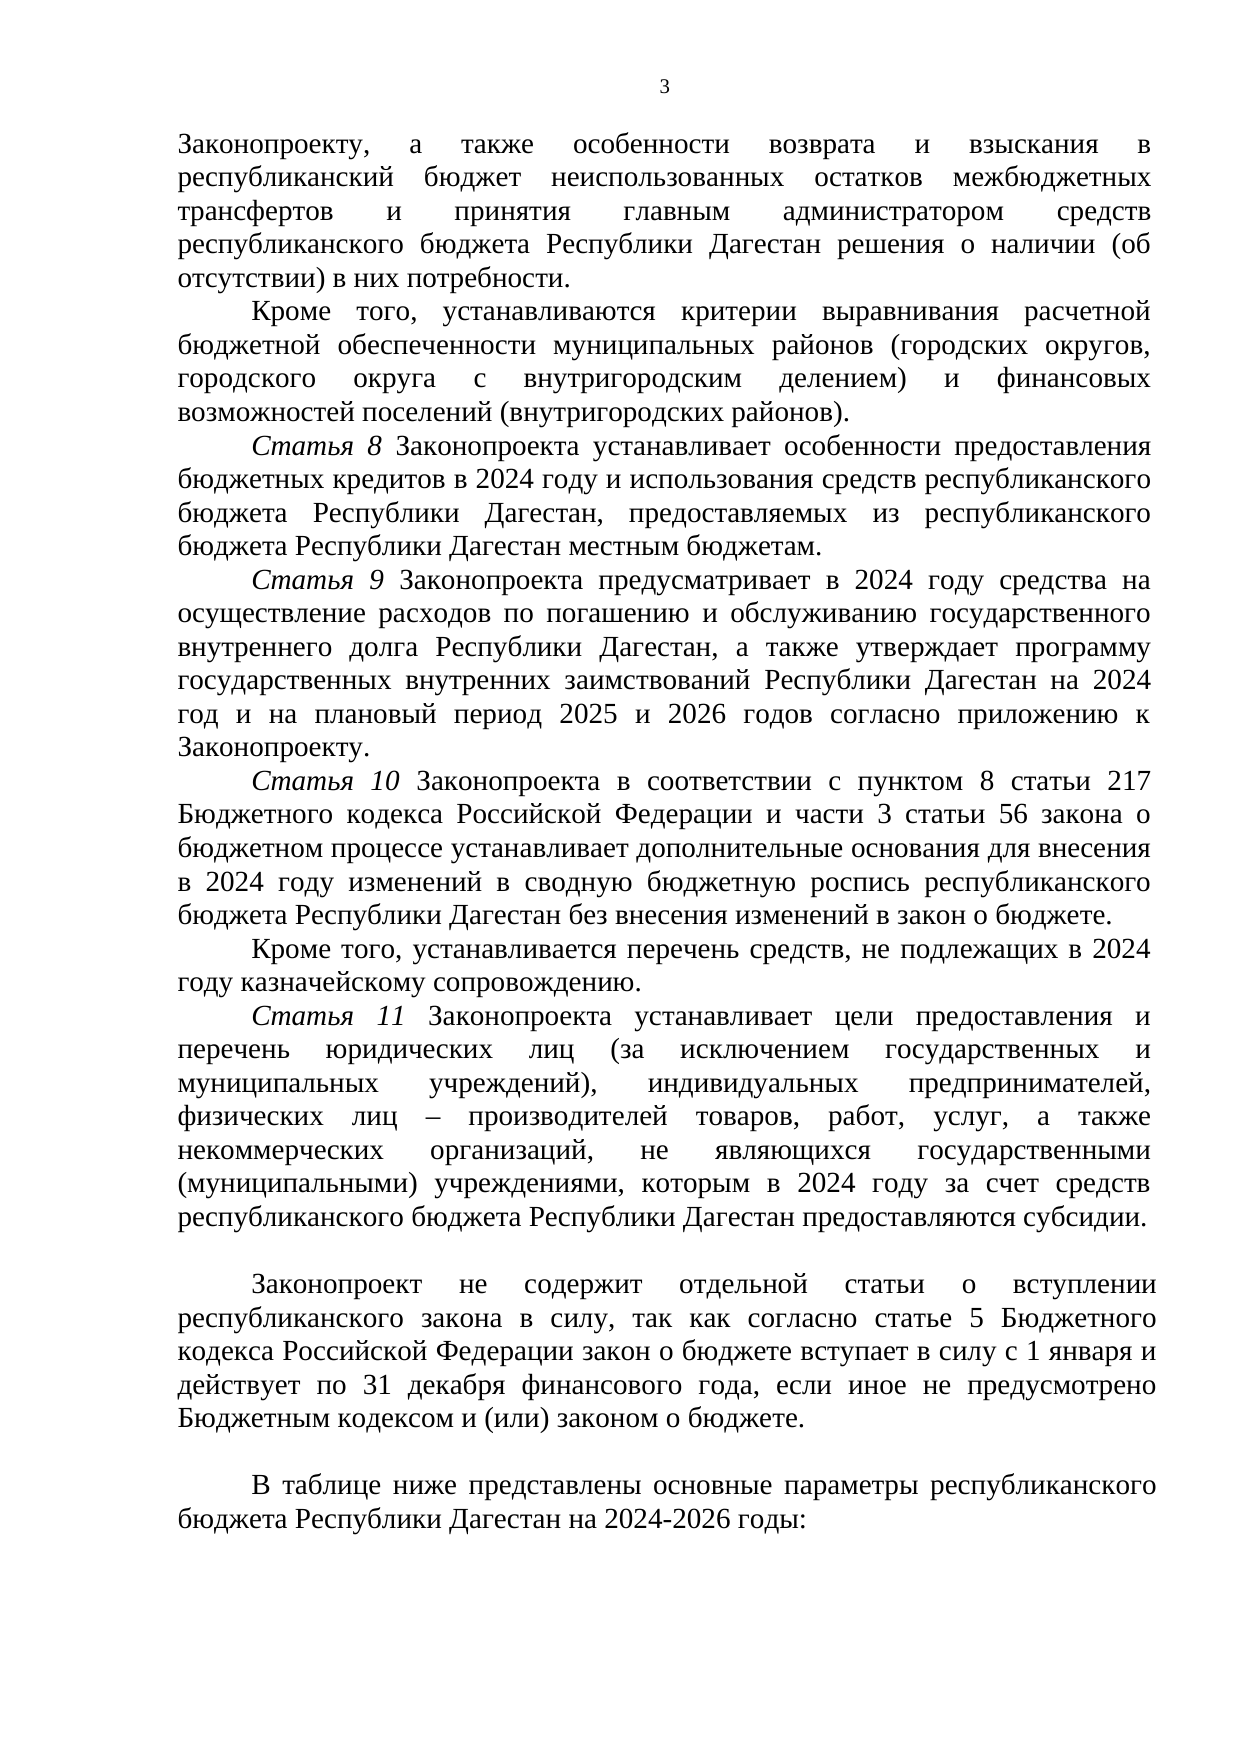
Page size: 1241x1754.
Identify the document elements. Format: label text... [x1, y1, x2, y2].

text Кроме того, устанавливается перечень средств, не подлежащих в 2024 году казначейскому сопровождению. [177, 931, 1152, 998]
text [177, 126, 1152, 293]
text Статья 10 Законопроекта в соответствии с пунктом 8 статьи 217 Бюджетного кодекса Российской Федерации и части 3 статьи 56 закона о бюджетном процессе устанавливает дополнительные основания для внесения в 2024 году изменений в сводную бюджетную роспись республиканского бюджета Республики Дагестан без внесения изменений в закон о бюджете. [177, 763, 1152, 931]
text Статья 11 Законопроекта устанавливает цели предоставления и перечень юридических лиц (за исключением государственных и муниципальных учреждений), индивидуальных предпринимателей, физических лиц – производителей товаров, работ, услуг, а также некоммерческих организаций, не являющихся государственными (муниципальными) учреждениями, которым в 2024 году за счет средств республиканского бюджета Республики Дагестан предоставляются субсидии. [177, 998, 1152, 1233]
text Кроме того, устанавливаются критерии выравнивания расчетной бюджетной обеспеченности муниципальных районов (городских округов, городского округа с внутригородским делением) и финансовых возможностей поселений (внутригородских районов). [177, 293, 1152, 428]
text В таблице ниже представлены основные параметры республиканского бюджета Республики Дагестан на 2024-2026 годы: [177, 1467, 1157, 1534]
text Законопроект не содержит отдельной статьи о вступлении республиканского закона в силу, так как согласно статье 5 Бюджетного кодекса Российской Федерации закон о бюджете вступает в силу с 1 января и действует по 31 декабря финансового года, если иное не предусмотрено Бюджетным кодексом и (или) законом о бюджете. [177, 1266, 1158, 1434]
text Статья 9 Законопроекта предусматривает в 2024 году средства на осуществление расходов по погашению и обслуживанию государственного внутреннего долга Республики Дагестан, а также утверждает программу государственных внутренних заимствований Республики Дагестан на 2024 год и на плановый период 2025 и 2026 годов согласно приложению к Законопроекту. [177, 562, 1152, 763]
text Статья 8 Законопроекта устанавливает особенности предоставления бюджетных кредитов в 2024 году и использования средств республиканского бюджета Республики Дагестан, предоставляемых из республиканского бюджета Республики Дагестан местным бюджетам. [177, 428, 1152, 562]
